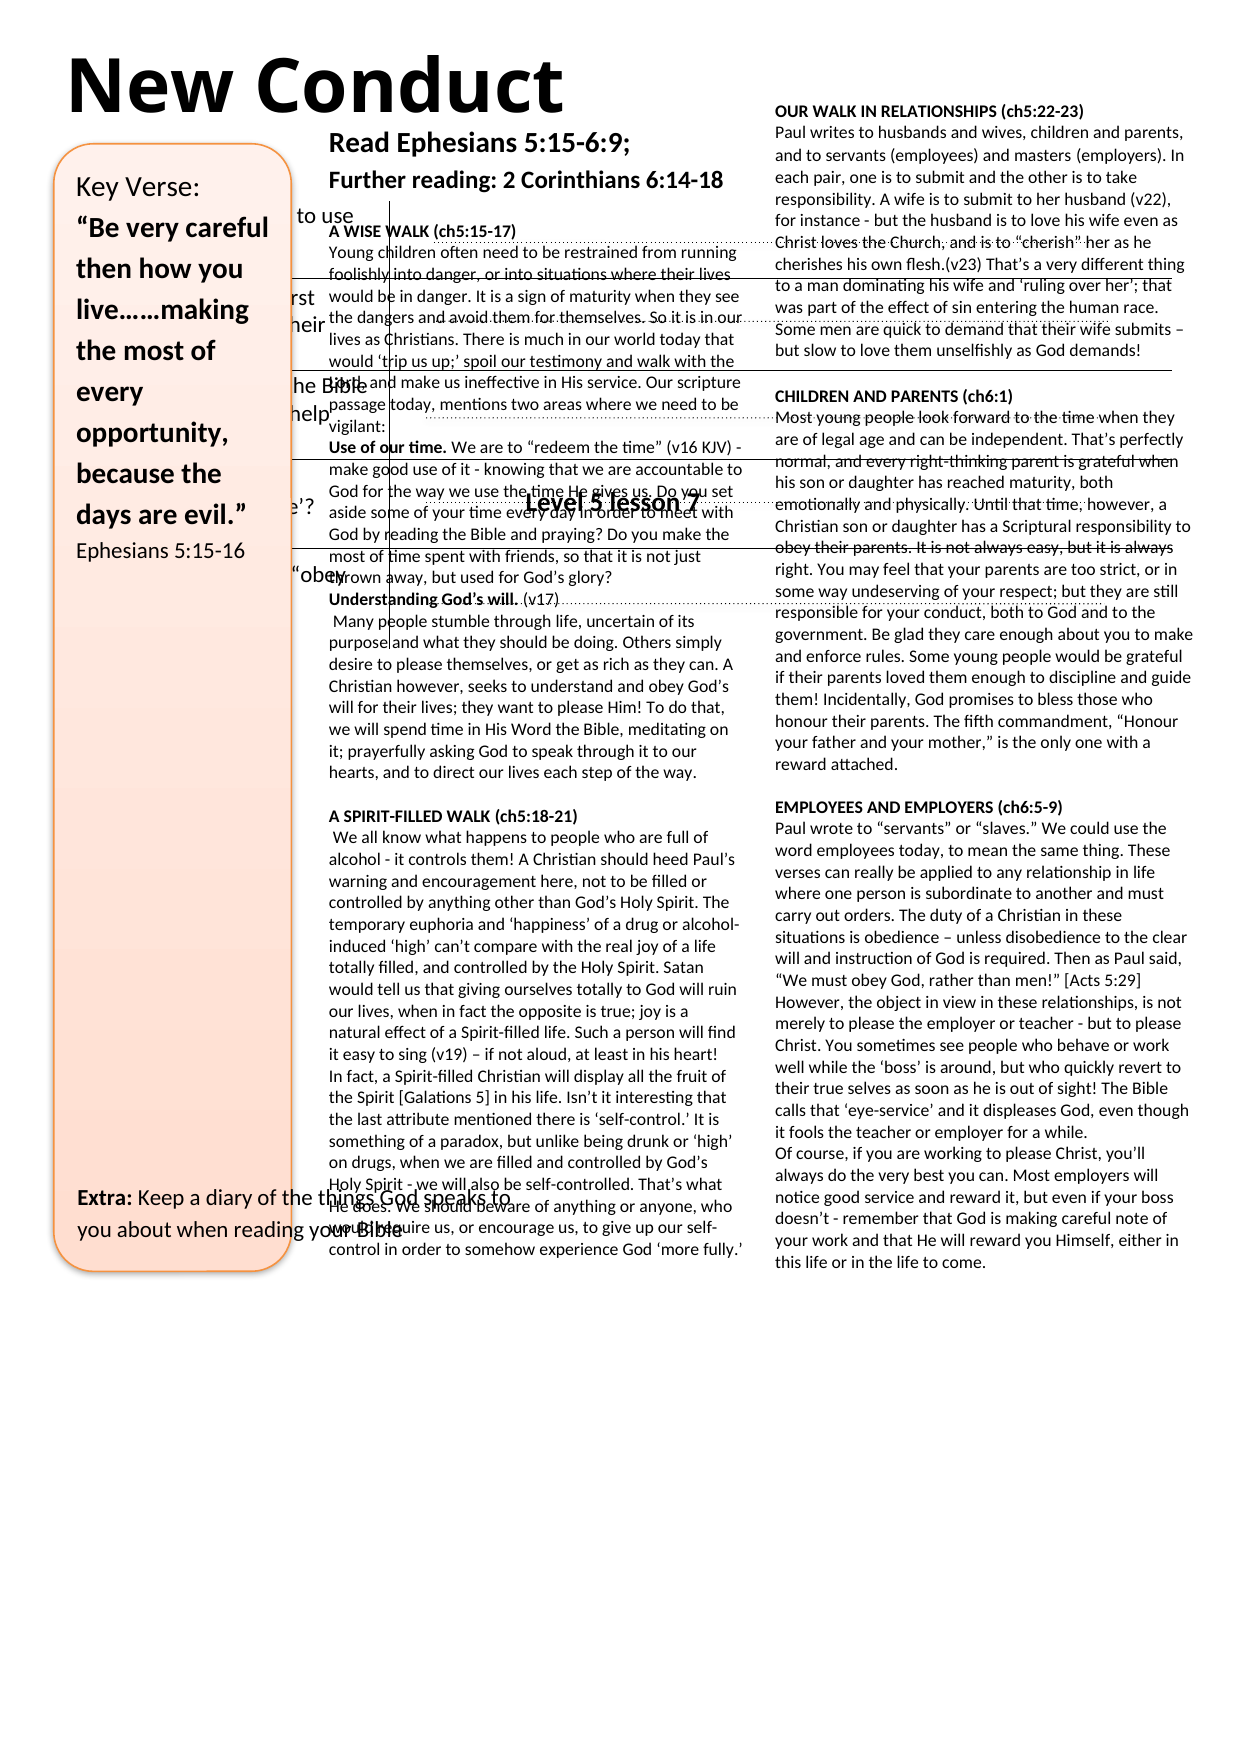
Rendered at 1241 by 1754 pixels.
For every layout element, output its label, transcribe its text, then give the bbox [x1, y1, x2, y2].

table_header 1. Why is it important to use our time carefully? [297, 201, 389, 278]
table_cell [390, 460, 1172, 548]
table_cell [390, 279, 1172, 370]
table_cell 4. What is ‘eye-service’? [297, 460, 389, 548]
table_cell 2. Describe a child’s first responsibility toward their parents? Why is this? . [297, 279, 389, 370]
table_cell [390, 549, 1172, 649]
table_cell 3. How does reading the Bible and praying every day help you? [297, 371, 389, 459]
table_cell [390, 371, 1172, 459]
table_header [390, 201, 1172, 278]
table_cell 5. When ought we to “obey God and not man”? [297, 549, 389, 649]
